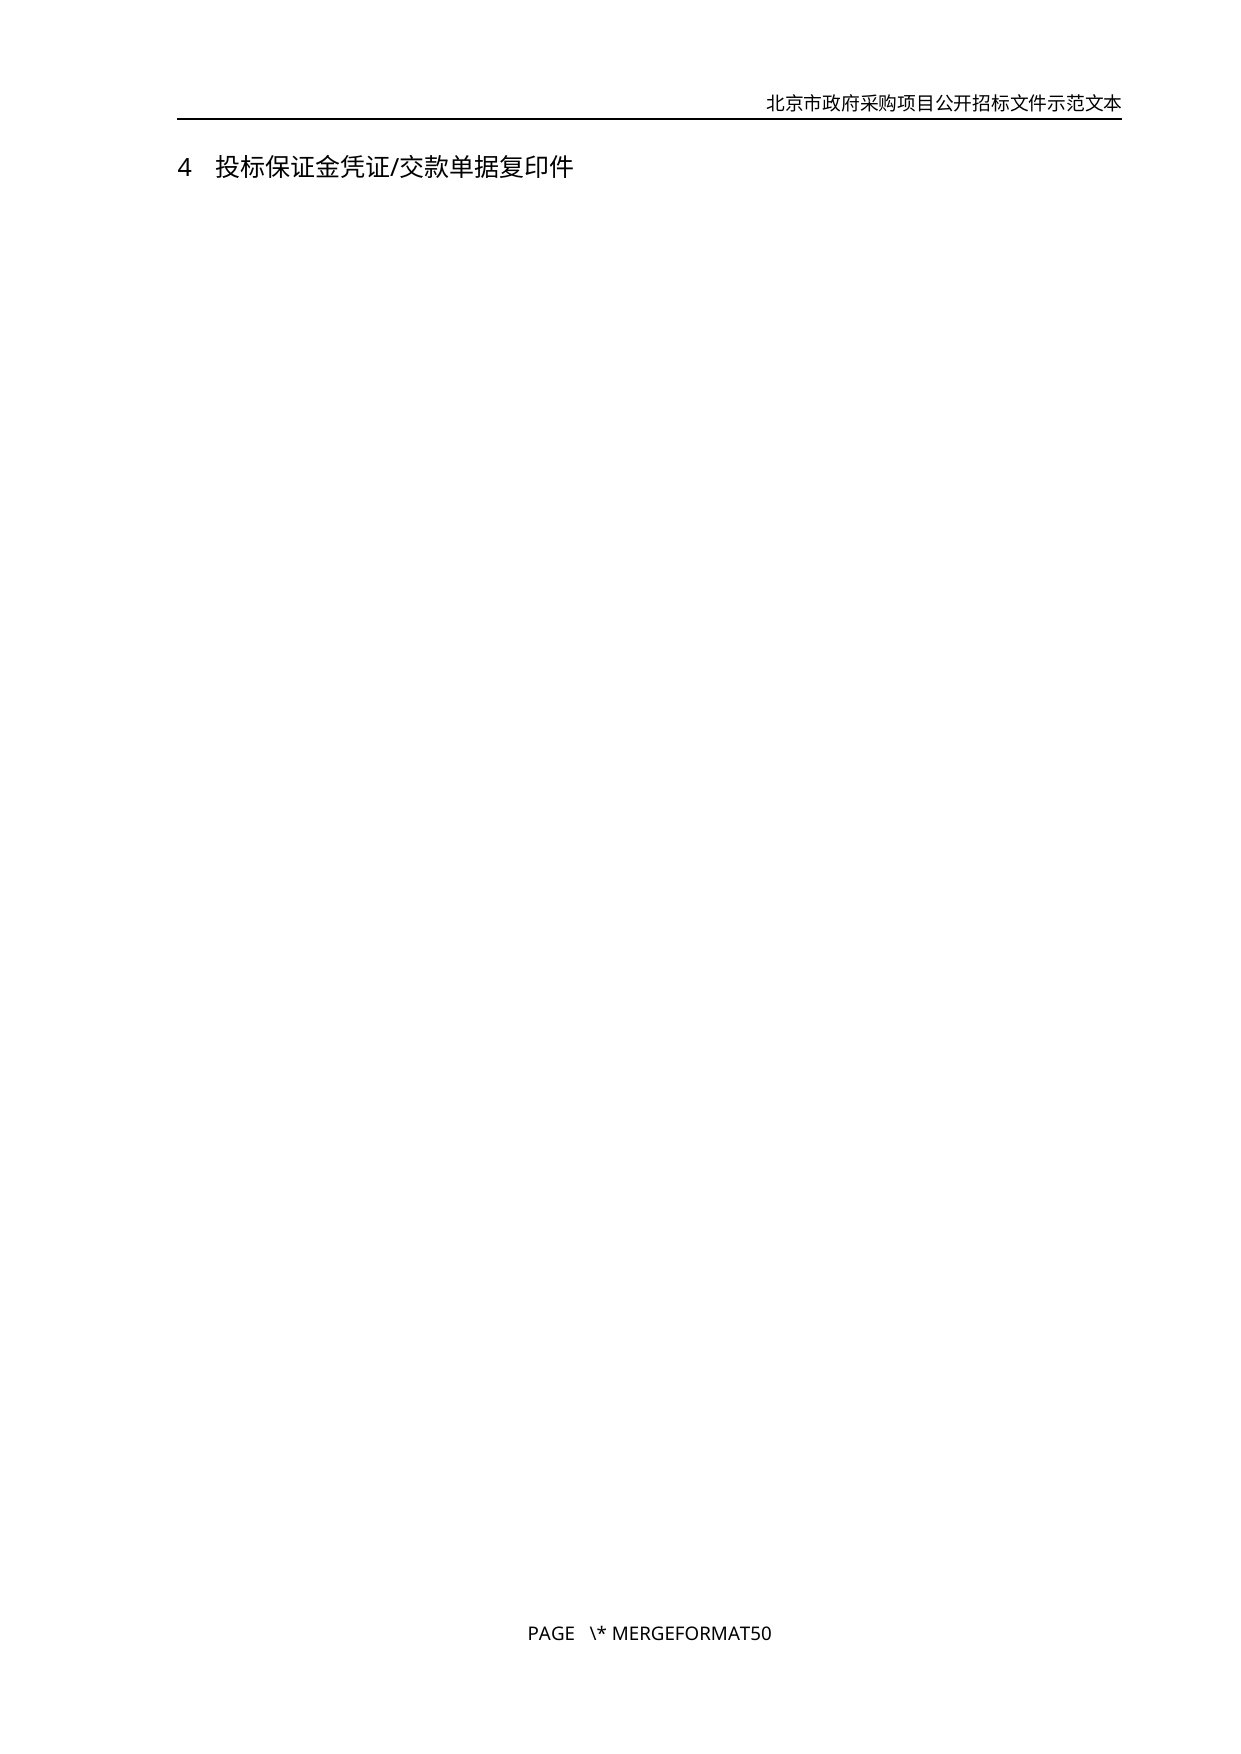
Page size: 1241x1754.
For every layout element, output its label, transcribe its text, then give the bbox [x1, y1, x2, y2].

list 投标保证金凭证/交款单据复印件 [177, 148, 1122, 184]
